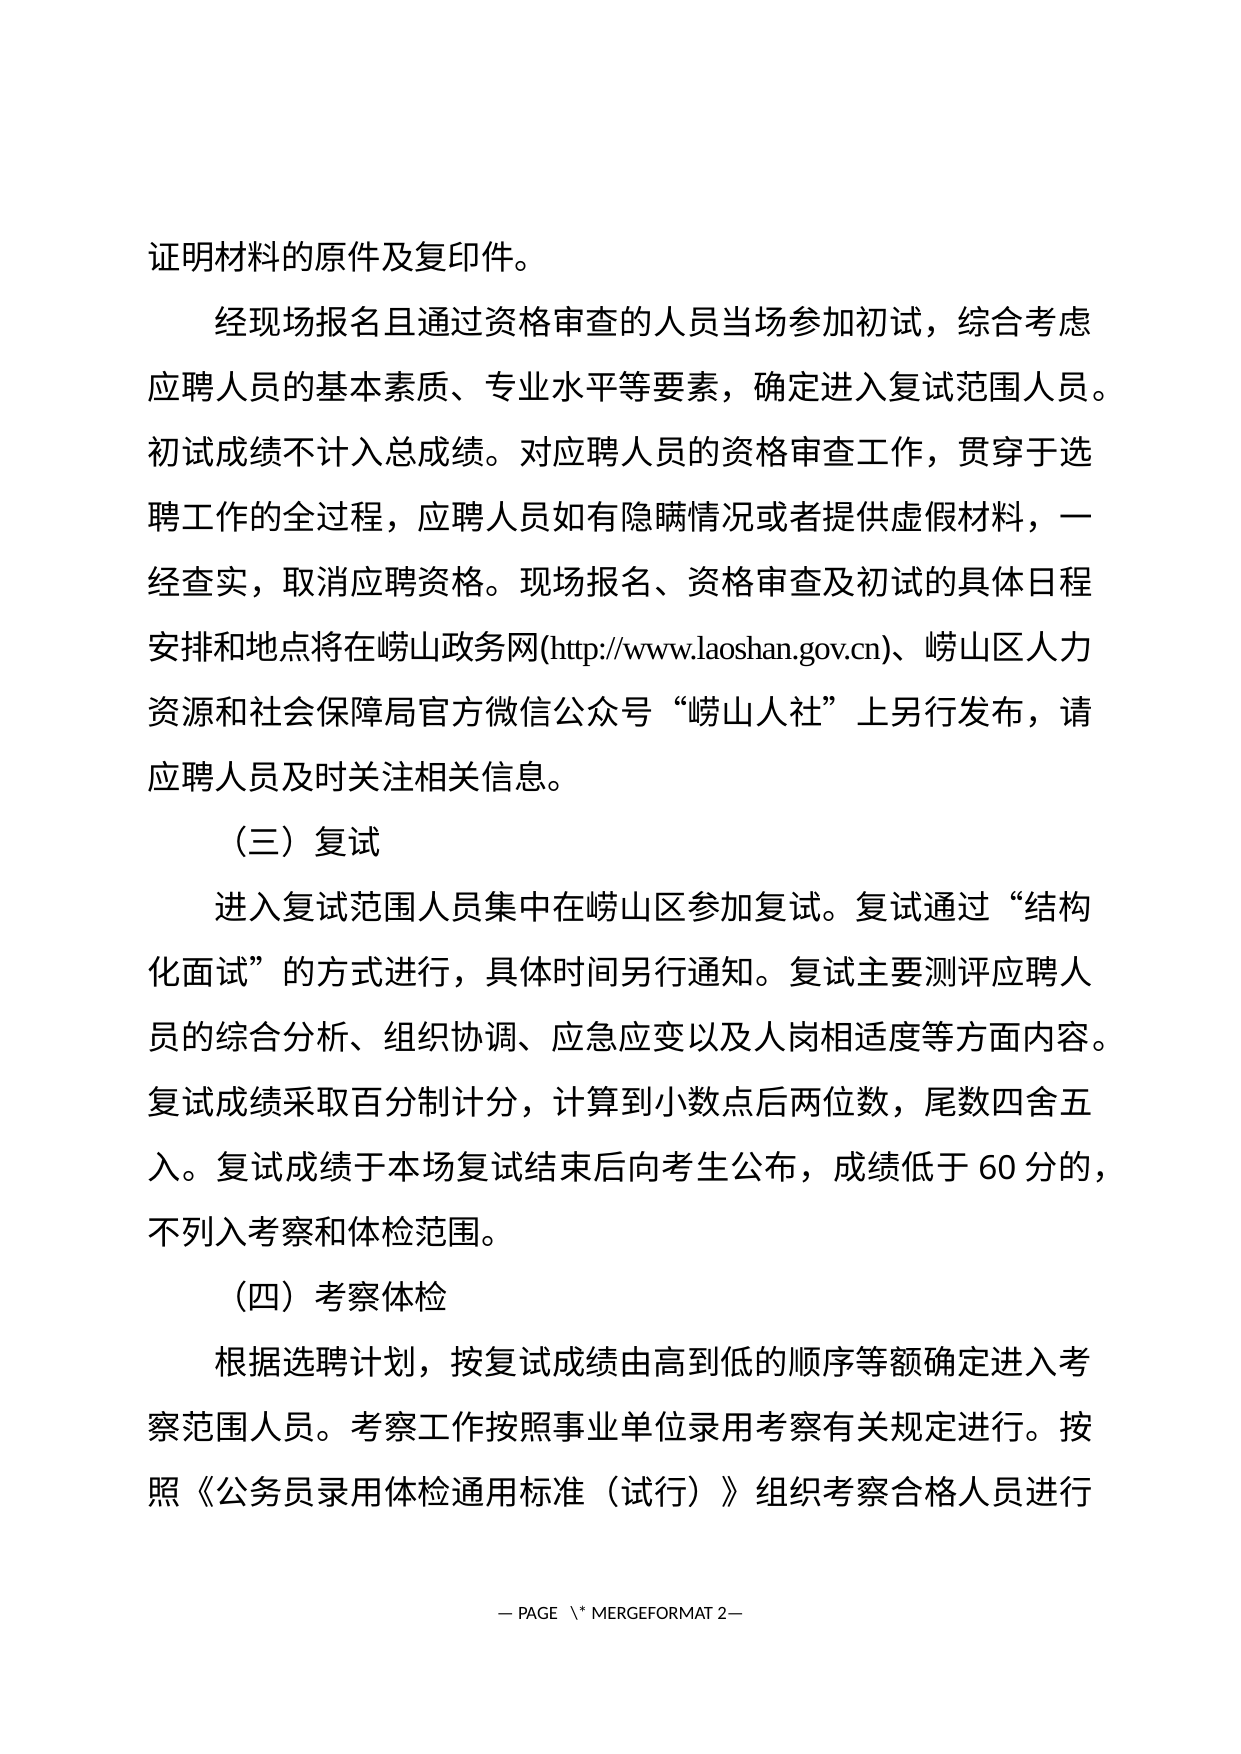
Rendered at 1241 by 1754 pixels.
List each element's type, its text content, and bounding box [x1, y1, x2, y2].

text 经现场报名且通过资格审查的人员当场参加初试，综合考虑应聘人员的基本素质、专业水平等要素，确定进入复试范围人员。初试成绩不计入总成绩。对应聘人员的资格审查工作，贯穿于选聘工作的全过程，应聘人员如有隐瞒情况或者提供虚假材料，一经查实，取消应聘资格。现场报名、资格审查及初试的具体日程安排和地点将在崂山政务网(http://www.laoshan.gov.cn)、崂山区人力资源和社会保障局官方微信公众号“崂山人社”上另行发布，请应聘人员及时关注相关信息。 [148, 287, 1092, 807]
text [148, 1327, 1092, 1522]
text （三）复试 [148, 807, 1092, 872]
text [148, 222, 1092, 287]
text （四）考察体检 [148, 1262, 1092, 1327]
text 进入复试范围人员集中在崂山区参加复试。复试通过“结构化面试”的方式进行，具体时间另行通知。复试主要测评应聘人员的综合分析、组织协调、应急应变以及人岗相适度等方面内容。复试成绩采取百分制计分，计算到小数点后两位数，尾数四舍五入。复试成绩于本场复试结束后向考生公布，成绩低于60分的，不列入考察和体检范围。 [148, 872, 1092, 1262]
